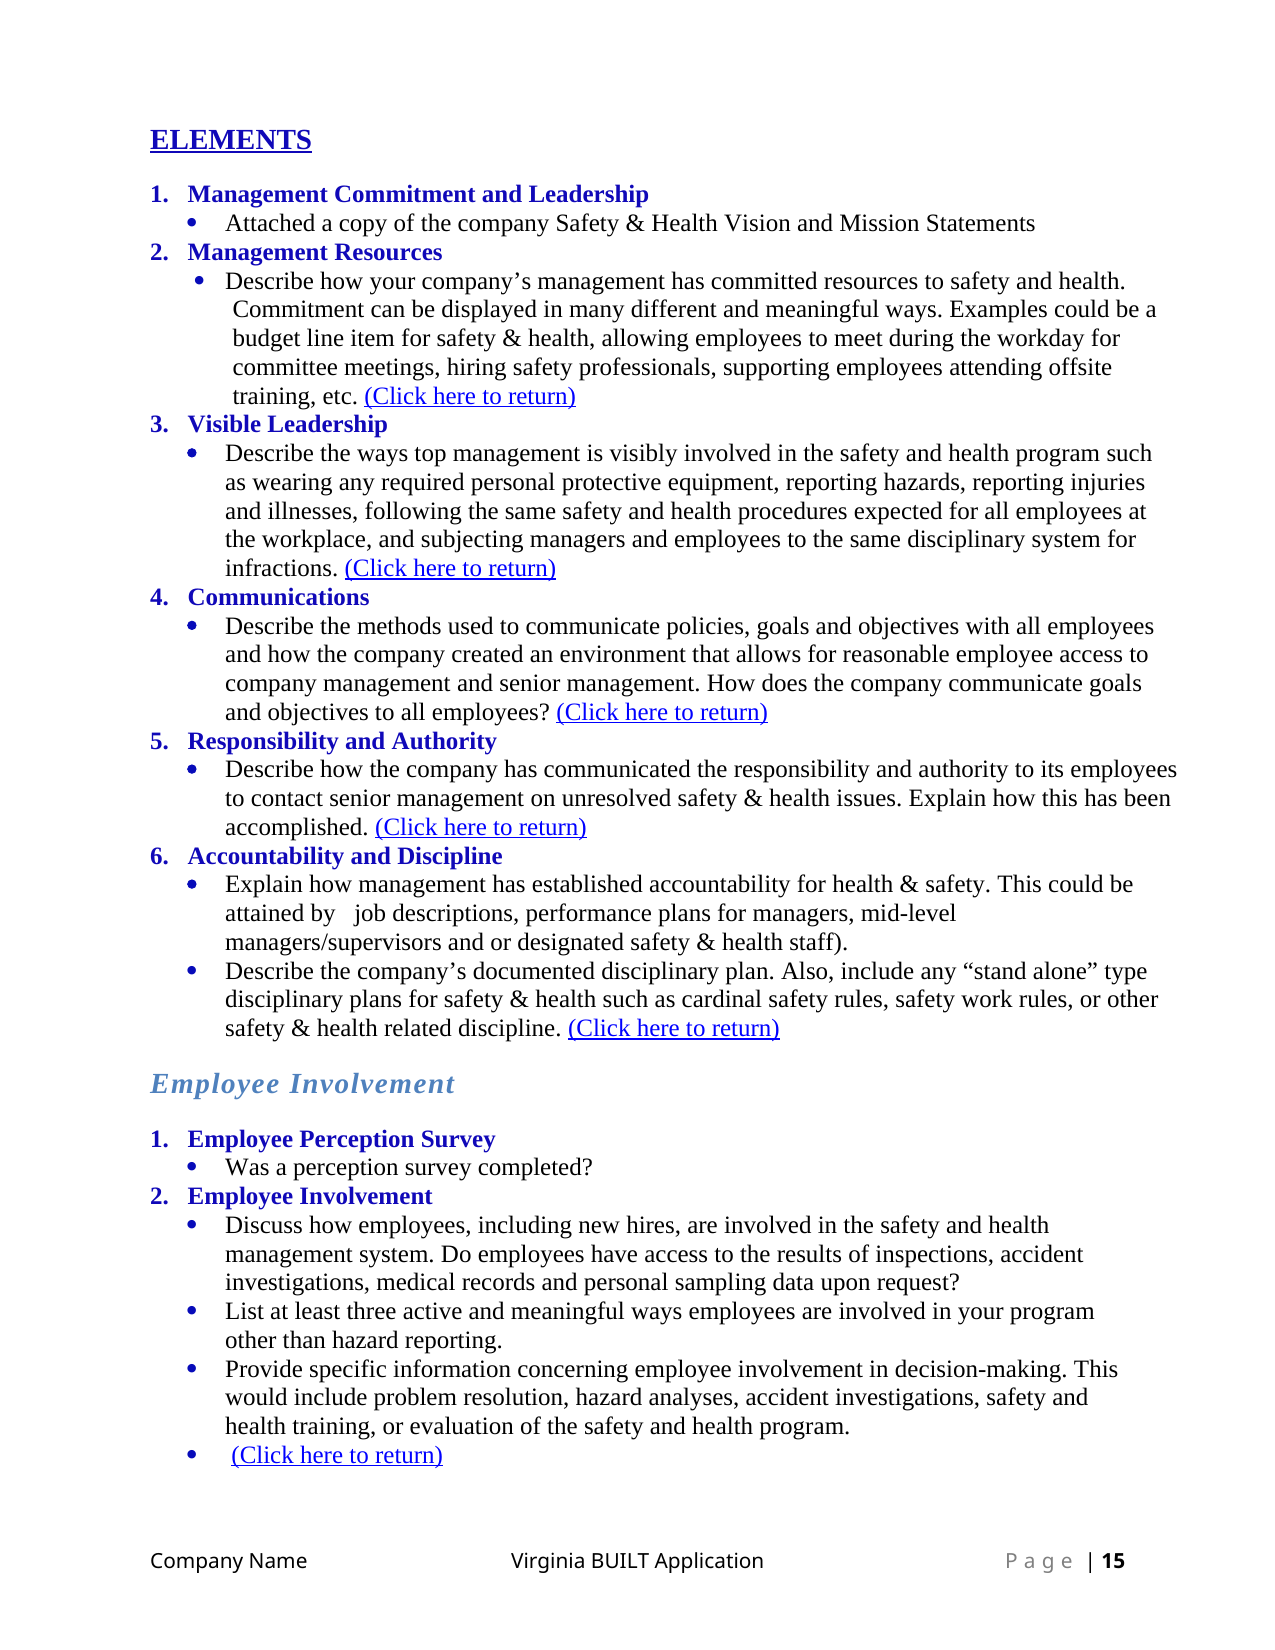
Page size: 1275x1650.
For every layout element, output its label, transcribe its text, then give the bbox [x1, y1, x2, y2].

list Describe the ways top management is visibly involved in the safety and health program such as wearing any required personal protective equipment, reporting hazards, reporting injuries and illnesses, following the same safety and health procedures expected for all employees at the workplace, and subjecting managers and employees to the same disciplinary system for infractions. (Click here to return) [187, 438, 1179, 582]
subtitle Employee Perception Survey [150, 1124, 1179, 1152]
subtitle Employee Involvement [150, 1066, 1125, 1099]
subtitle Accountability and Discipline [150, 841, 1179, 869]
list List at least three active and meaningful ways employees are involved in your program other than hazard reporting. [187, 1296, 1125, 1354]
subtitle Management Resources [150, 237, 1179, 266]
subtitle Management Commitment and Leadership [150, 179, 1179, 208]
subtitle Employee Involvement [150, 1181, 1179, 1210]
subtitle Communications [150, 582, 1179, 611]
list Provide specific information concerning employee involvement in decision-making. This would include problem resolution, hazard analyses, accident investigations, safety and health training, or evaluation of the safety and health program. [187, 1354, 1125, 1440]
subtitle Describe how your company’s management has committed resources to safety and health. Commitment can be displayed in many different and meaningful ways. Examples could be a budget line item for safety & health, allowing employees to meet during the workday for committee meetings, hiring safety professionals, supporting employees attending offsite training, etc. (Click here to return) [195, 266, 1179, 409]
list Describe how the company has communicated the responsibility and authority to its employees to contact senior management on unresolved safety & health issues. Explain how this has been accomplished. (Click here to return) [187, 754, 1179, 841]
subtitle Attached a copy of the company Safety & Health Vision and Mission Statements [187, 208, 1179, 237]
subtitle Describe the company’s documented disciplinary plan. Also, include any “stand alone” type disciplinary plans for safety & health such as cardinal safety rules, safety work rules, or other safety & health related discipline. (Click here to return) [187, 956, 1179, 1042]
subtitle Visible Leadership [150, 409, 1179, 438]
list (Click here to return) [187, 1440, 1125, 1469]
list Explain how management has established accountability for health & safety. This could be attained by job descriptions, performance plans for managers, mid-level managers/supervisors and or designated safety & health staff). [187, 869, 1179, 956]
subtitle Responsibility and Authority [150, 726, 1179, 754]
list Describe the methods used to communicate policies, goals and objectives with all employees and how the company created an environment that allows for reasonable employee access to company management and senior management. How does the company communicate goals and objectives to all employees? (Click here to return) [187, 611, 1179, 726]
list Discuss how employees, including new hires, are involved in the safety and health management system. Do employees have access to the results of inspections, accident investigations, medical records and personal sampling data upon request? [187, 1210, 1125, 1296]
list Was a perception survey completed? [187, 1152, 1125, 1181]
subtitle ELEMENTS [150, 122, 1179, 155]
